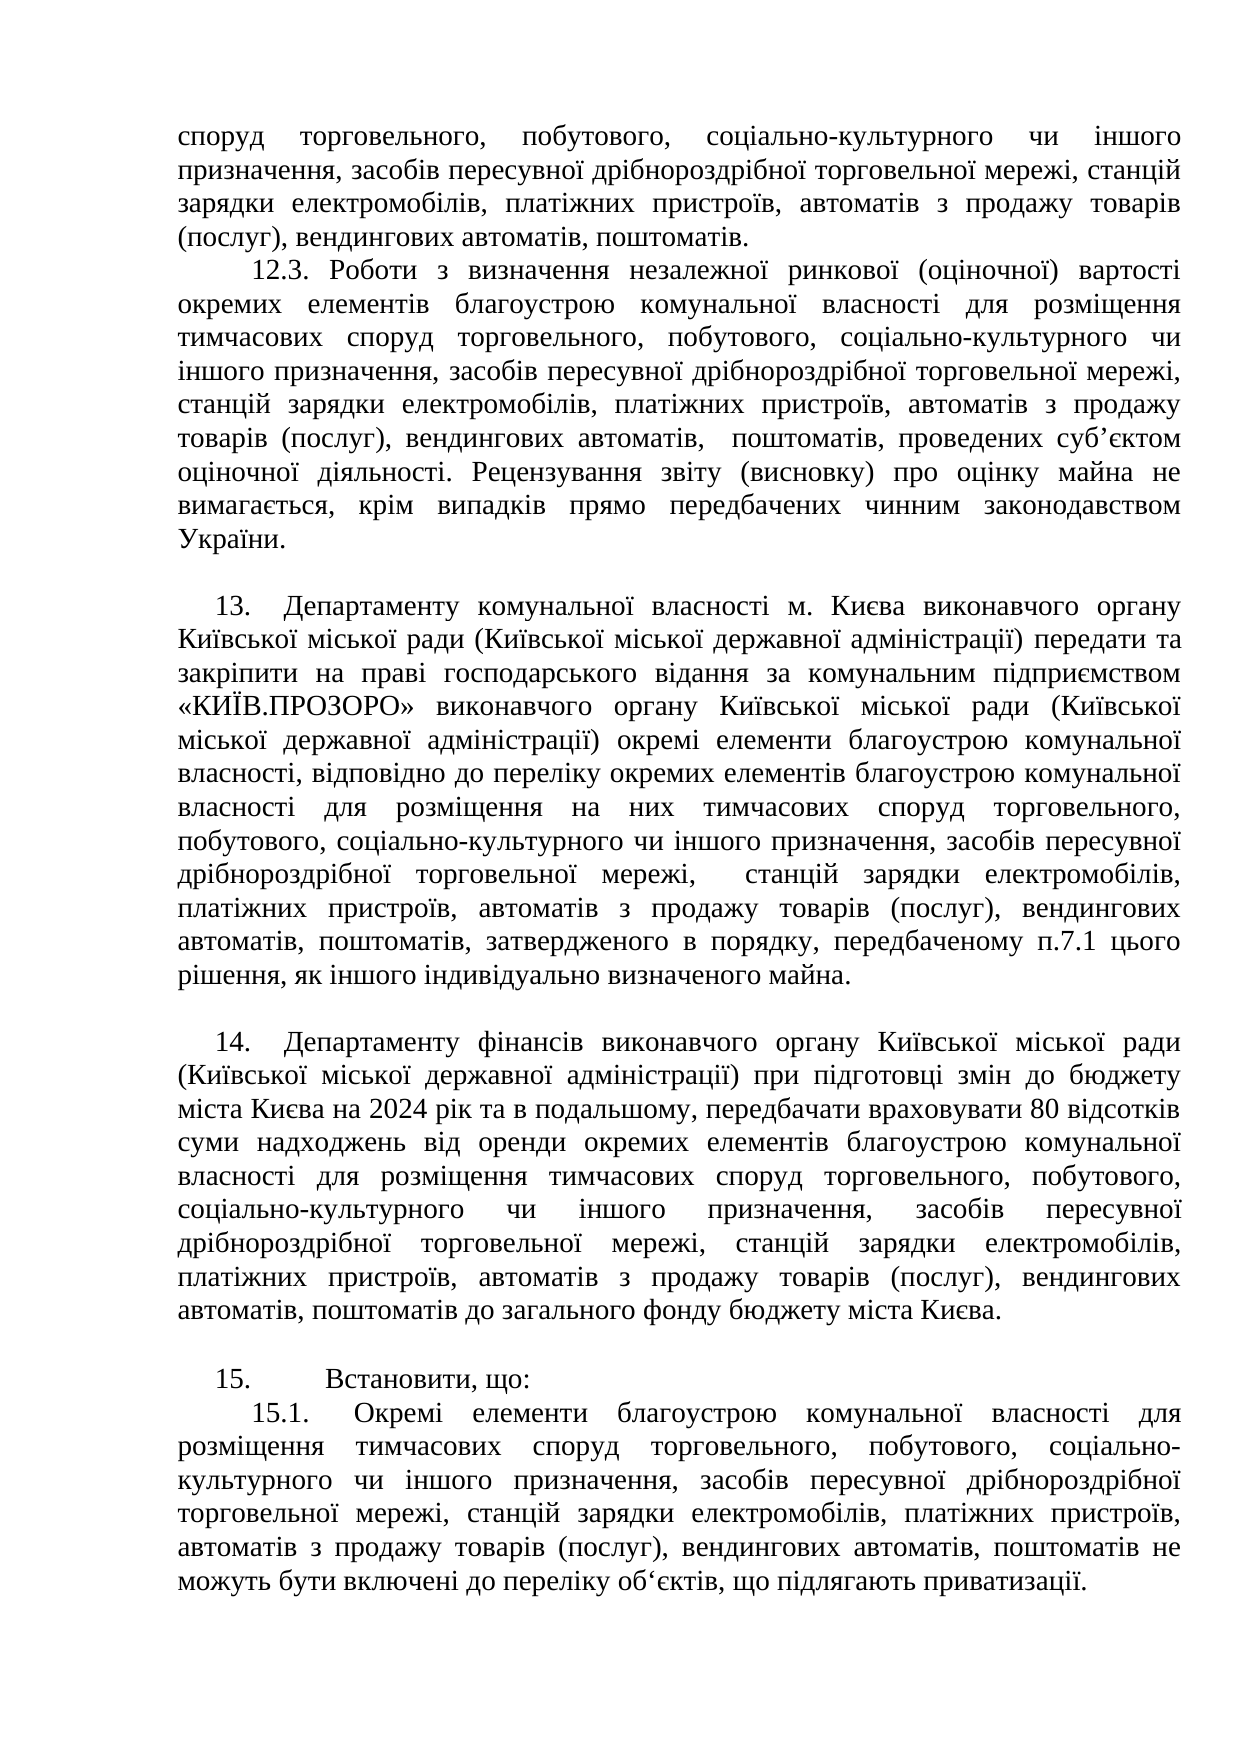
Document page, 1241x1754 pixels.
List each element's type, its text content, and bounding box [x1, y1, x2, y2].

list Встановити, що: [177, 1361, 1182, 1395]
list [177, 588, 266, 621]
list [177, 118, 1182, 252]
list Департаменту комунальної власності м. Києва виконавчого органу Київської міської ради (Київської міської державної адміністрації) передати та закріпити на праві господарського відання за комунальним підприємством «КИЇВ.ПРОЗОРО» виконавчого органу Київської міської ради (Київської міської державної адміністрації) окремі елементи благоустрою комунальної власності, відповідно до переліку окремих елементів благоустрою комунальної власності для розміщення на них тимчасових споруд торговельного, побутового, соціально-культурного чи іншого призначення, засобів пересувної дрібнороздрібної торговельної мережі, станцій зарядки електромобілів, платіжних пристроїв, автоматів з продажу товарів (послуг), вендингових автоматів, поштоматів, затвердженого в порядку, передбаченому п.7.1 цього рішення, як іншого індивідуально визначеного майна. [177, 621, 1182, 722]
list Департаменту фінансів виконавчого органу Київської міської ради (Київської міської державної адміністрації) при підготовці змін до бюджету міста Києва на 2024 рік та в подальшому, передбачати враховувати 80 відсотків суми надходжень від оренди окремих елементів благоустрою комунальної власності для розміщення тимчасових споруд торговельного, побутового, соціально-культурного чи іншого призначення, засобів пересувної дрібнороздрібної торговельної мережі, станцій зарядки електромобілів, платіжних пристроїв, автоматів з продажу товарів (послуг), вендингових автоматів, поштоматів до загального фонду бюджету міста Києва. [177, 1024, 1182, 1326]
text 12.3. Роботи з визначення незалежної ринкової (оціночної) вартості окремих елементів благоустрою комунальної власності для розміщення тимчасових споруд торговельного, побутового, соціально-культурного чи іншого призначення, засобів пересувної дрібнороздрібної торговельної мережі, станцій зарядки електромобілів, платіжних пристроїв, автоматів з продажу товарів (послуг), вендингових автоматів, поштоматів, проведених суб’єктом оціночної діяльності. Рецензування звіту (висновку) про оцінку майна не вимагається, крім випадків прямо передбачених чинним законодавством України. [177, 252, 1182, 554]
list Департаменту комунальної власності м. Києва виконавчого органу Київської міської ради (Київської міської державної адміністрації) передати та закріпити на праві господарського відання за комунальним підприємством «КИЇВ.ПРОЗОРО» виконавчого органу Київської міської ради (Київської міської державної адміністрації) окремі елементи благоустрою комунальної власності, відповідно до переліку окремих елементів благоустрою комунальної власності для розміщення на них тимчасових споруд торговельного, побутового, соціально-культурного чи іншого призначення, засобів пересувної дрібнороздрібної торговельної мережі, станцій зарядки електромобілів, платіжних пристроїв, автоматів з продажу товарів (послуг), вендингових автоматів, поштоматів, затвердженого в порядку, передбаченому п.7.1 цього рішення, як іншого індивідуально визначеного майна. [177, 722, 1182, 990]
list Окремі елементи благоустрою комунальної власності для розміщення тимчасових споруд торговельного, побутового, соціально-культурного чи іншого призначення, засобів пересувної дрібнороздрібної торговельної мережі, станцій зарядки електромобілів, платіжних пристроїв, автоматів з продажу товарів (послуг), вендингових автоматів, поштоматів не можуть бути включені до переліку об‘єктів, що підлягають приватизації. [177, 1395, 1182, 1596]
